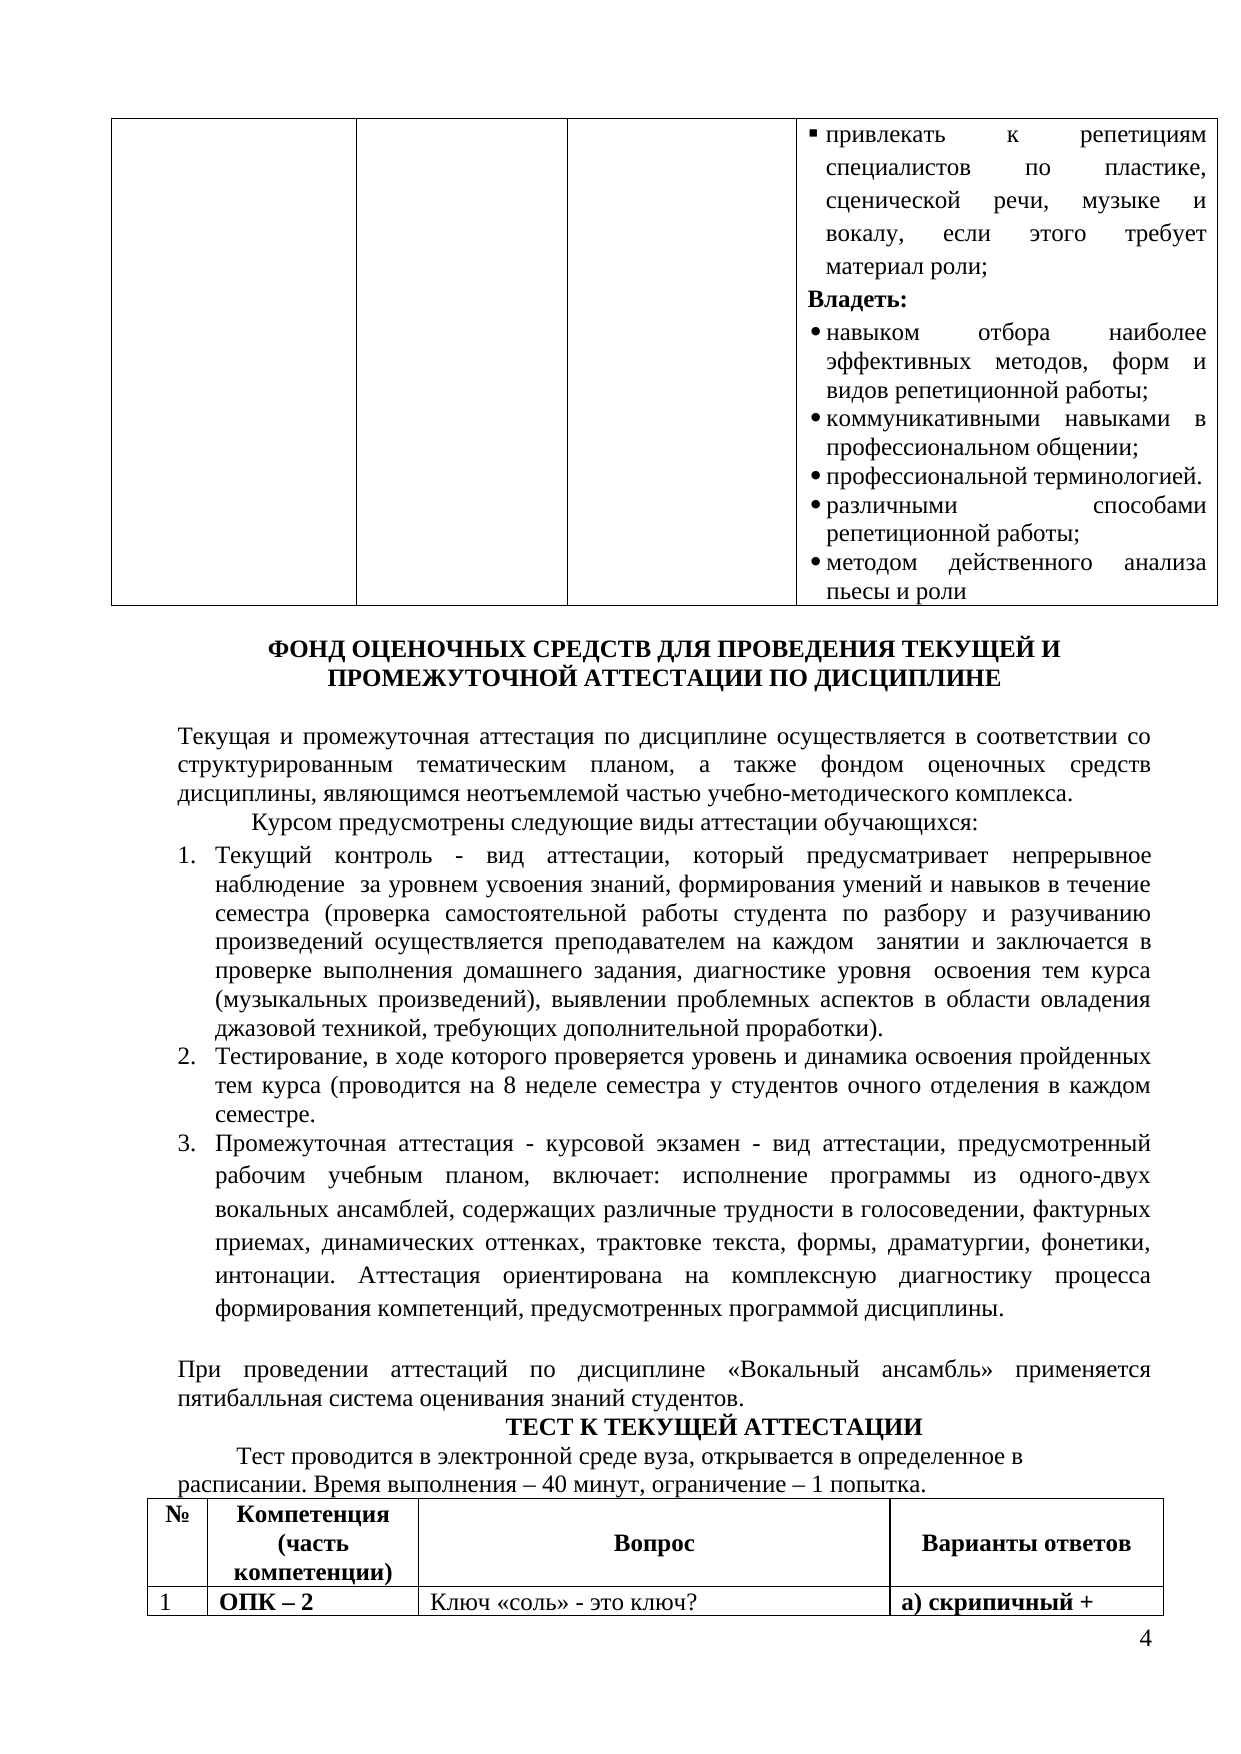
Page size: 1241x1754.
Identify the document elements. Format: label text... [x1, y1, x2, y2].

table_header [357, 119, 567, 605]
text ТЕСТ К ТЕКУЩЕЙ АТТЕСТАЦИИ [276, 1412, 1152, 1441]
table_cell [208, 1587, 418, 1615]
text ФОНД ОЦЕНОЧНЫХ СРЕДСТВ ДЛЯ ПРОВЕДЕНИЯ ТЕКУЩЕЙ И ПРОМЕЖУТОЧНОЙ АТТЕСТАЦИИ ПО ДИСЦИПЛИНЕ [177, 634, 1152, 692]
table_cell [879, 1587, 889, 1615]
text При проведении аттестаций по дисциплине «Вокальный ансамбль» применяется пятибалльная система оценивания знаний студентов. [177, 1354, 1152, 1412]
text Тест проводится в электронной среде вуза, открывается в определенное в расписании. Время выполнения – 40 минут, ограничение – 1 попытка. [177, 1441, 1152, 1498]
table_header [112, 119, 356, 605]
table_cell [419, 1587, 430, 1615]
list Текущий контроль - вид аттестации, который предусматривает непрерывное наблюдение за уровнем усвоения знаний, формирования умений и навыков в течение семестра (проверка самостоятельной работы студента по разбору и разучиванию произведений осуществляется преподавателем на каждом занятии и заключается в проверке выполнения домашнего задания, диагностике уровня освоения тем курса (музыкальных произведений), выявлении проблемных аспектов в области овладения джазовой техникой, требующих дополнительной проработки). [177, 840, 1152, 1041]
table_header Вопрос [419, 1499, 889, 1586]
table_cell 1 [148, 1587, 207, 1615]
text Курсом предусмотрены следующие виды аттестации обучающихся: [177, 807, 1152, 836]
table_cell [891, 1587, 1163, 1615]
table_header № [148, 1499, 207, 1586]
list Промежуточная аттестация - курсовой экзамен - вид аттестации, предусмотренный рабочим учебным планом, включает: исполнение программы из одного-двух вокальных ансамблей, содержащих различные трудности в голосоведении, фактурных приемах, динамических оттенках, трактовке текста, формы, драматургии, фонетики, интонации. Аттестация ориентирована на комплексную диагностику процесса формирования компетенций, предусмотренных программой дисциплины. [177, 1128, 1152, 1321]
text Текущая и промежуточная аттестация по дисциплине осуществляется в соответствии со структурированным тематическим планом, а также фондом оценочных средств дисциплины, являющимся неотъемлемой частью учебно-методического комплекса. [177, 721, 1152, 807]
table_header Компетенция (часть компетенции) [208, 1499, 418, 1586]
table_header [797, 119, 1217, 605]
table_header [568, 119, 796, 605]
table_header Варианты ответов [891, 1499, 1163, 1586]
list Тестирование, в ходе которого проверяется уровень и динамика освоения пройденных тем курса (проводится на 8 неделе семестра у студентов очного отделения в каждом семестре. [177, 1041, 1152, 1128]
